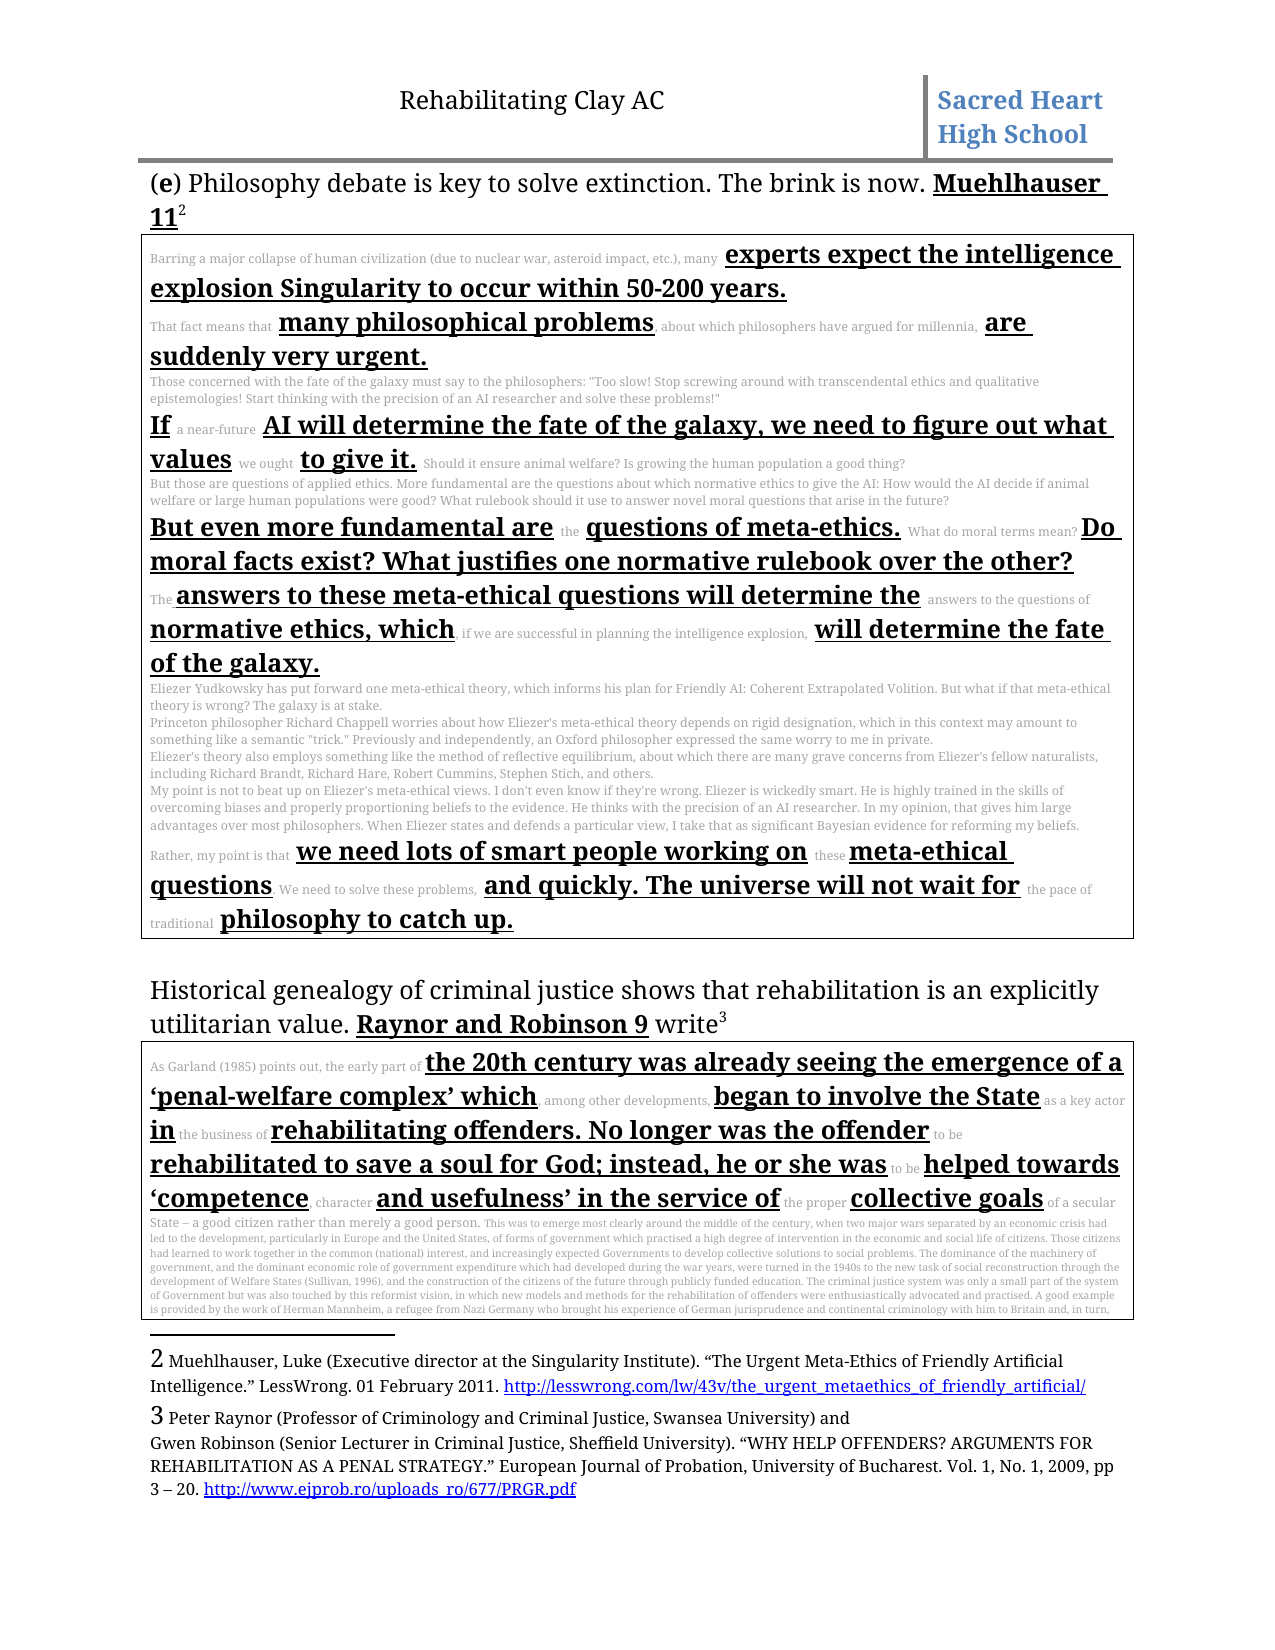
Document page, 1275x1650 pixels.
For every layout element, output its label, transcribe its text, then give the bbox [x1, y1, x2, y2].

text The answers to these meta-ethical questions will determine the answers to the questions of normative ethics, which, if we are successful in planning the intelligence explosion, will determine the fate of the galaxy. [150, 578, 1125, 680]
text Historical genealogy of criminal justice shows that rehabilitation is an explicitly utilitarian value. Raynor and Robinson 9 write [150, 973, 1125, 1041]
text My point is not to beat up on Eliezer's meta-ethical views. I don't even know if they're wrong. Eliezer is wickedly smart. He is highly trained in the skills of overcoming biases and properly proportioning beliefs to the evidence. He thinks with the precision of an AI researcher. In my opinion, that gives him large advantages over most philosophers. When Eliezer states and defends a particular view, I take that as significant Bayesian evidence for reforming my beliefs. [150, 782, 1125, 831]
text But even more fundamental are the questions of meta-ethics. What do moral terms mean? Do moral facts exist? What justifies one normative rulebook over the other? [150, 509, 1125, 578]
text Eliezer's theory also employs something like the method of reflective equilibrium, about which there are many grave concerns from Eliezer's fellow naturalists, including Richard Brandt, Richard Hare, Robert Cummins, Stephen Stich, and others. [150, 748, 1125, 782]
text That fact means that many philosophical problems, about which philosophers have argued for millennia, are suddenly very urgent. [150, 305, 1125, 373]
text If a near-future AI will determine the fate of the galaxy, we need to figure out what values we ought to give it. Should it ensure animal welfare? Is growing the human population a good thing? [150, 407, 1125, 475]
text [142, 1042, 1133, 1319]
text Eliezer Yudkowsky has put forward one meta-ethical theory, which informs his plan for Friendly AI: Coherent Extrapolated Volition. But what if that meta-ethical theory is wrong? The galaxy is at stake. [150, 680, 1125, 714]
text Those concerned with the fate of the galaxy must say to the philosophers: "Too slow! Stop screwing around with transcendental ethics and qualitative epistemologies! Start thinking with the precision of an AI researcher and solve these problems!" [150, 373, 1125, 407]
text Princeton philosopher Richard Chappell worries about how Eliezer's meta-ethical theory depends on rigid designation, which in this context may amount to something like a semantic "trick." Previously and independently, an Oxford philosopher expressed the same worry to me in private. [150, 714, 1125, 748]
text But those are questions of applied ethics. More fundamental are the questions about which normative ethics to give the AI: How would the AI decide if animal welfare or large human populations were good? What rulebook should it use to answer novel moral questions that arise in the future? [150, 475, 1125, 509]
text Rather, my point is that we need lots of smart people working on these meta-ethical questions. We need to solve these problems, and quickly. The universe will not wait for the pace of traditional philosophy to catch up. [142, 831, 1133, 938]
text (e) Philosophy debate is key to solve extinction. The brink is now. Muehlhauser 11 [150, 166, 1125, 234]
text Barring a major collapse of human civilization (due to nuclear war, asteroid impact, etc.), many experts expect the intelligence explosion Singularity to occur within 50-200 years. [142, 235, 1133, 305]
